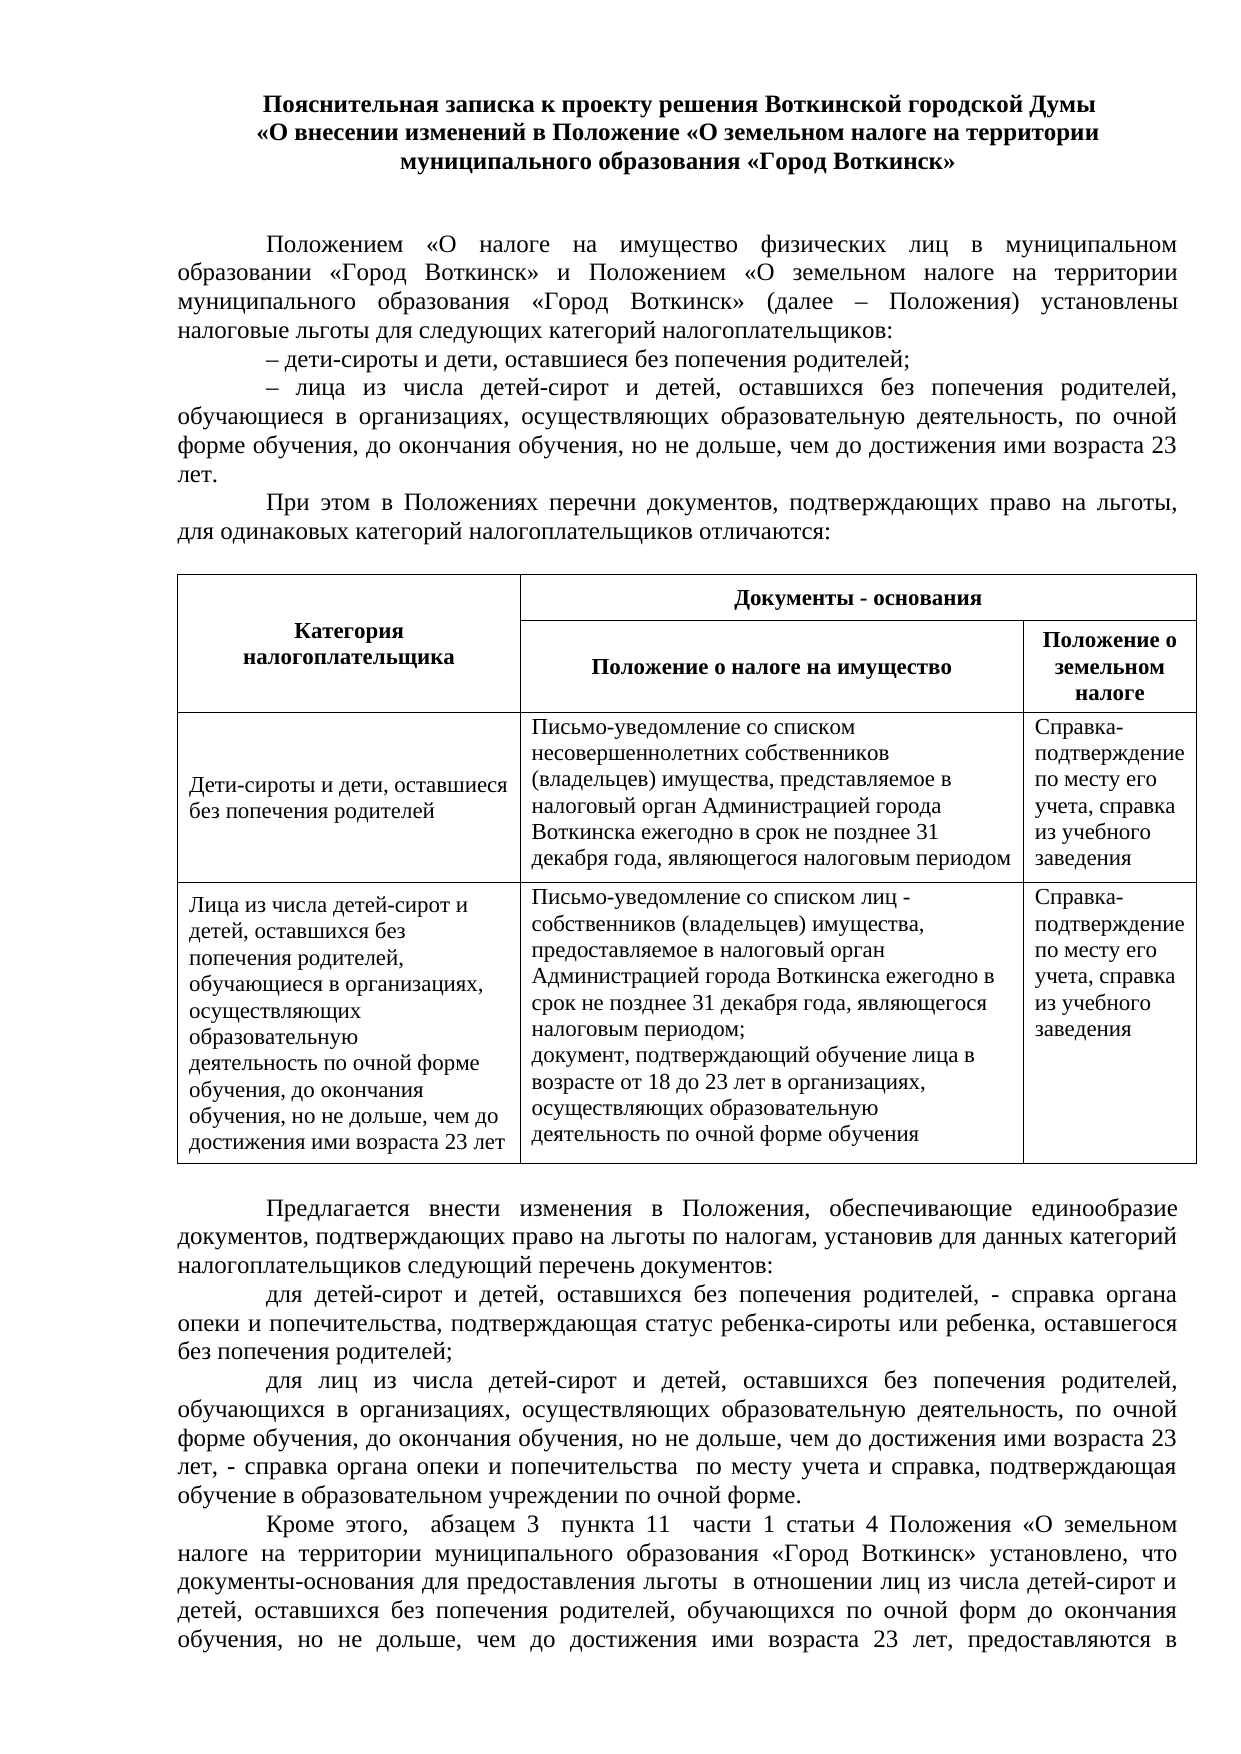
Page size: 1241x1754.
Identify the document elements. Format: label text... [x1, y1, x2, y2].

table_cell Письмо-уведомление со списком несовершеннолетних собственников (владельцев) имущества, представляемое в налоговый орган Администрацией города Воткинска ежегодно в срок не позднее 31 декабря года, являющегося налоговым периодом [521, 713, 1023, 882]
table_cell Справка-подтверждение по месту его учета, справка из учебного заведения [1024, 883, 1196, 1163]
text для детей-сирот и детей, оставшихся без попечения родителей, - справка органа опеки и попечительства, подтверждающая статус ребенка-сироты или ребенка, оставшегося без попечения родителей; [177, 1279, 1178, 1365]
text Пояснительная записка к проекту решения Воткинской городской Думы [177, 89, 1181, 117]
text – лица из числа детей-сирот и детей, оставшихся без попечения родителей, обучающиеся в организациях, осуществляющих образовательную деятельность, по очной форме обучения, до окончания обучения, но не дольше, чем до достижения ими возраста 23 лет. [177, 372, 1178, 487]
table_cell Положение о земельном налоге [1024, 621, 1196, 712]
text – дети-сироты и дети, оставшиеся без попечения родителей; [177, 344, 1178, 372]
table_cell Положение о налоге на имущество [521, 621, 1023, 712]
text «О внесении изменений в Положение «О земельном налоге на территории муниципального образования «Город Воткинск» [177, 117, 1178, 175]
table_cell Справка-подтверждение по месту его учета, справка из учебного заведения [1024, 713, 1196, 882]
text для лиц из числа детей-сирот и детей, оставшихся без попечения родителей, обучающихся в организациях, осуществляющих образовательную деятельность, по очной форме обучения, до окончания обучения, но не дольше, чем до достижения ими возраста 23 лет, - справка органа опеки и попечительства по месту учета и справка, подтверждающая обучение в образовательном учреждении по очной форме. [177, 1365, 1178, 1509]
text Предлагается внести изменения в Положения, обеспечивающие единообразие документов, подтверждающих право на льготы по налогам, установив для данных категорий налогоплательщиков следующий перечень документов: [177, 1193, 1178, 1279]
table_cell Лица из числа детей-сирот и детей, оставшихся без попечения родителей, обучающиеся в организациях, осуществляющих образовательную деятельность по очной форме обучения, до окончания обучения, но не дольше, чем до достижения ими возраста 23 лет [178, 883, 520, 1163]
text Положением «О налоге на имущество физических лиц в муниципальном образовании «Город Воткинск» и Положением «О земельном налоге на территории муниципального образования «Город Воткинск» (далее – Положения) установлены налоговые льготы для следующих категорий налогоплательщиков: [177, 229, 1178, 344]
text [177, 1509, 1178, 1653]
table_header Документы - основания [521, 575, 1196, 619]
table_cell Дети-сироты и дети, оставшиеся без попечения родителей [178, 713, 520, 882]
text При этом в Положениях перечни документов, подтверждающих право на льготы, для одинаковых категорий налогоплательщиков отличаются: [177, 487, 1178, 545]
table_header Категория налогоплательщика [178, 575, 520, 712]
table_cell Письмо-уведомление со списком лиц - собственников (владельцев) имущества, предоставляемое в налоговый орган Администрацией города Воткинска ежегодно в срок не позднее 31 декабря года, являющегося налоговым периодом; документ, подтверждающий обучение лица в возрасте от 18 до 23 лет в организациях, осуществляющих образовательную деятельность по очной форме обучения [521, 883, 1023, 1163]
